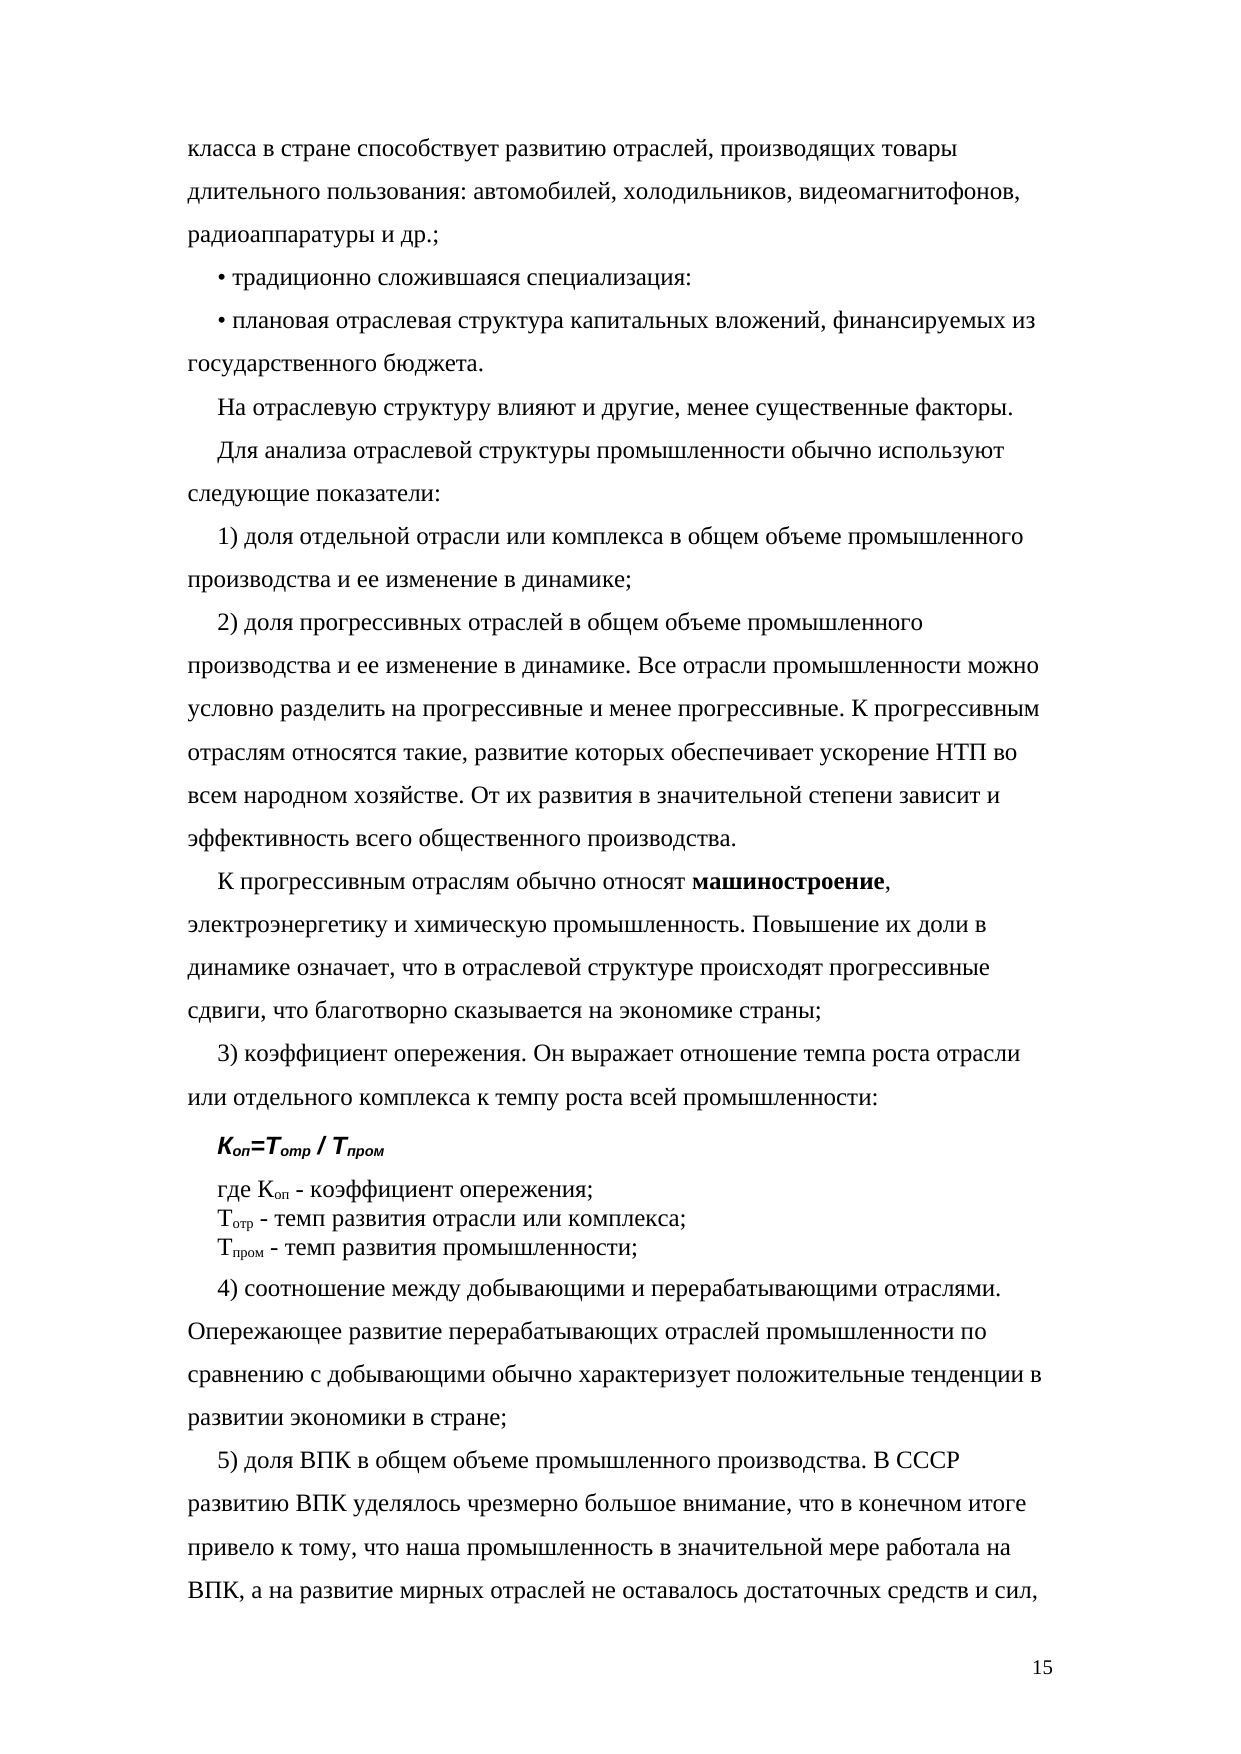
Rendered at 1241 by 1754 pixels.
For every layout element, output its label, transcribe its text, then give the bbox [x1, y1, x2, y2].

text Тпром - темп развития промышленности; [187, 1232, 1059, 1260]
text 4) соотношение между добывающими и перерабатывающими отраслями. Опережающее развитие перерабатывающих отраслей промышленности по сравнению с добывающими обычно характеризует положительные тенденции в развитии экономики в стране; [187, 1273, 1059, 1431]
text • плановая отраслевая структура капитальных вложений, финансируемых из государственного бюджета. [187, 305, 1059, 377]
text где Коп - коэффициент опережения; [187, 1174, 1059, 1203]
text 1) доля отдельной отрасли или комплекса в общем объеме промышленного производства и ее изменение в динамике; [187, 521, 1059, 593]
text 3) коэффициент опережения. Он выражает отношение темпа роста отрасли или отдельного комплекса к темпу роста всей промышленности: [187, 1038, 1059, 1110]
text Для анализа отраслевой структуры промышленности обычно используют следующие показатели: [187, 435, 1059, 507]
text Коп=Тотр / Тпром [187, 1131, 1059, 1160]
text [187, 133, 1059, 248]
text • традиционно сложившаяся специализация: [187, 262, 1059, 291]
text Тотр - темп развития отрасли или комплекса; [187, 1203, 1059, 1232]
text 2) доля прогрессивных отраслей в общем объеме промышленного производства и ее изменение в динамике. Все отрасли промышленности можно условно разделить на прогрессивные и менее прогрессивные. К прогрессивным отраслям относятся такие, развитие которых обеспечивает ускорение НТП во всем народном хозяйстве. От их развития в значительной степени зависит и эффективность всего общественного производства. [187, 607, 1059, 852]
text На отраслевую структуру влияют и другие, менее существенные факторы. [187, 392, 1059, 420]
text К прогрессивным отраслям обычно относят машиностроение, электроэнергетику и химическую промышленность. Повышение их доли в динамике означает, что в отраслевой структуре происходят прогрессивные сдвиги, что благотворно сказывается на экономике страны; [187, 866, 1059, 1024]
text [187, 1445, 1059, 1603]
